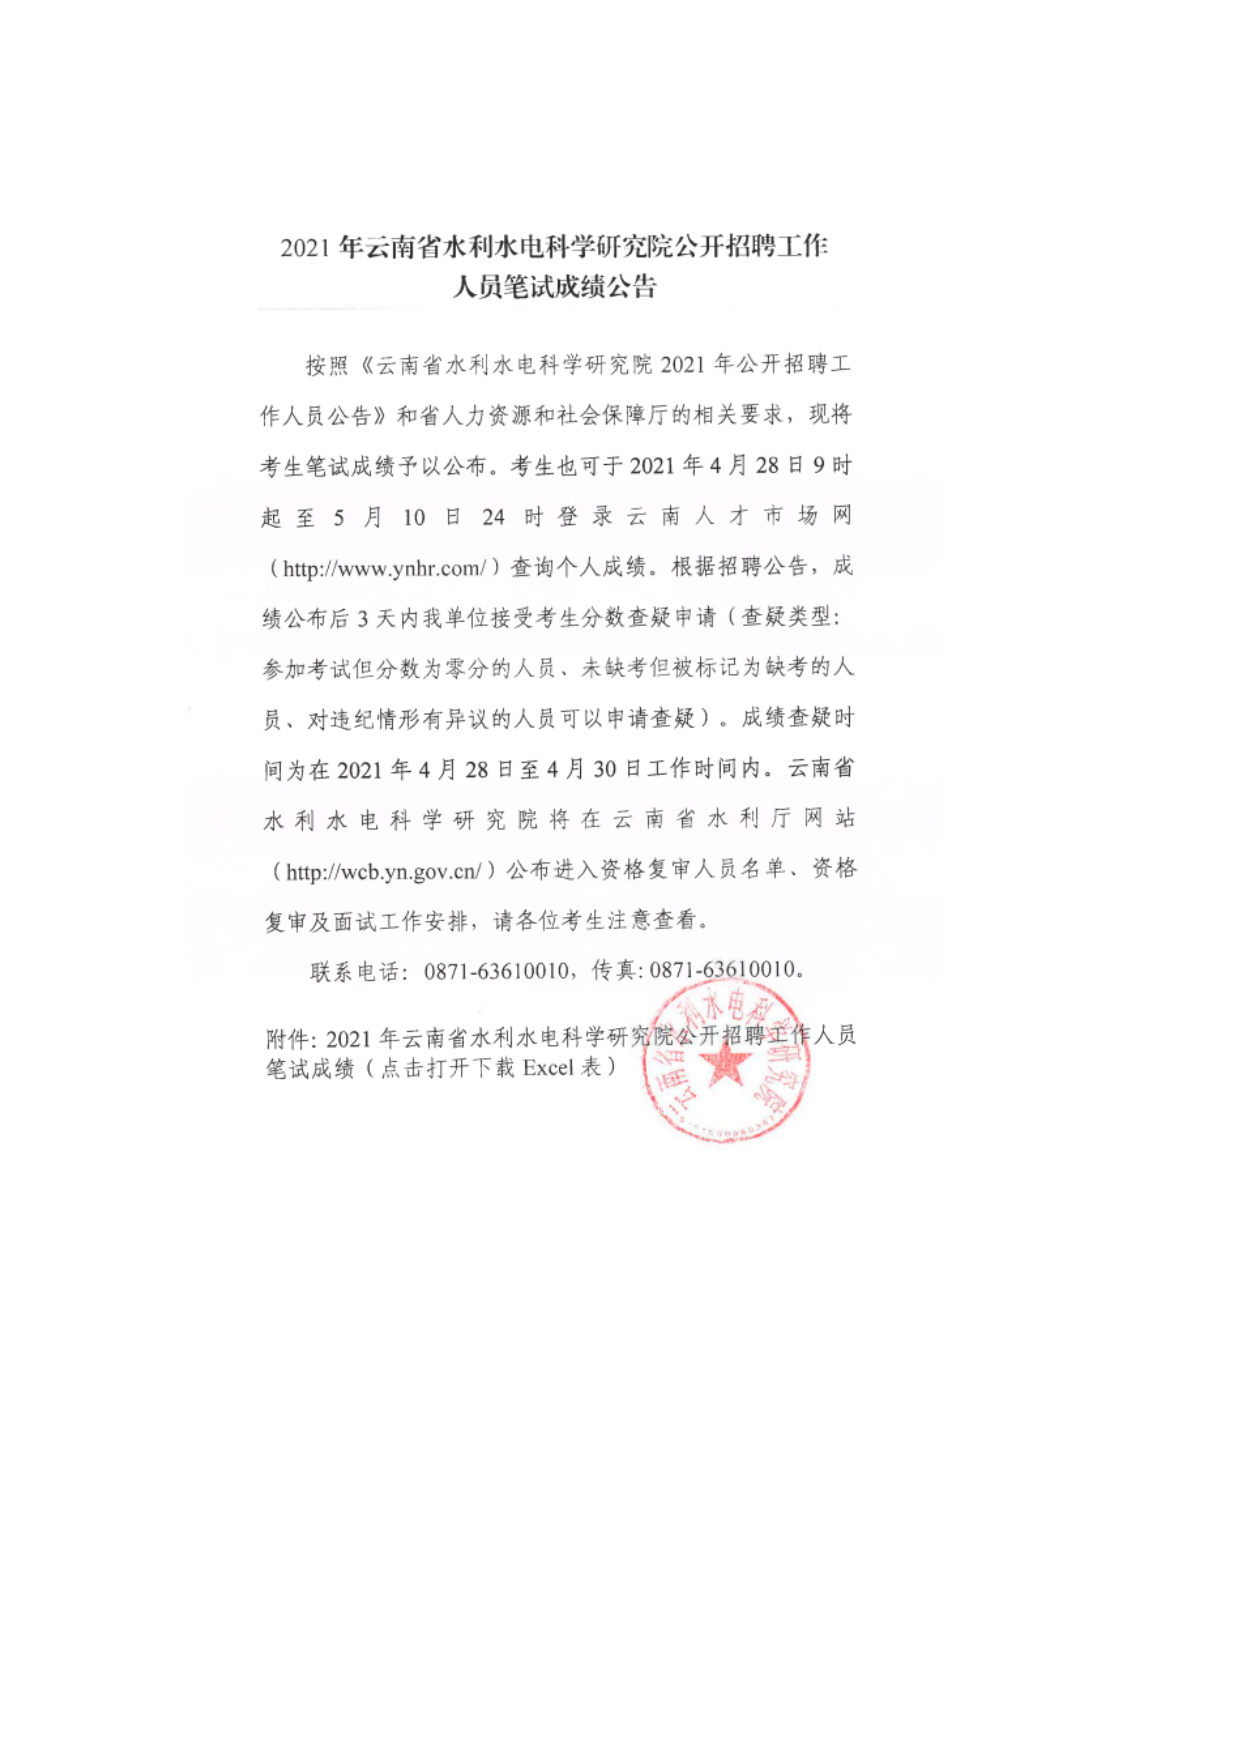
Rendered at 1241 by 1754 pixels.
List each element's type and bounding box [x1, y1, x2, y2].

picture [187, 162, 943, 1172]
